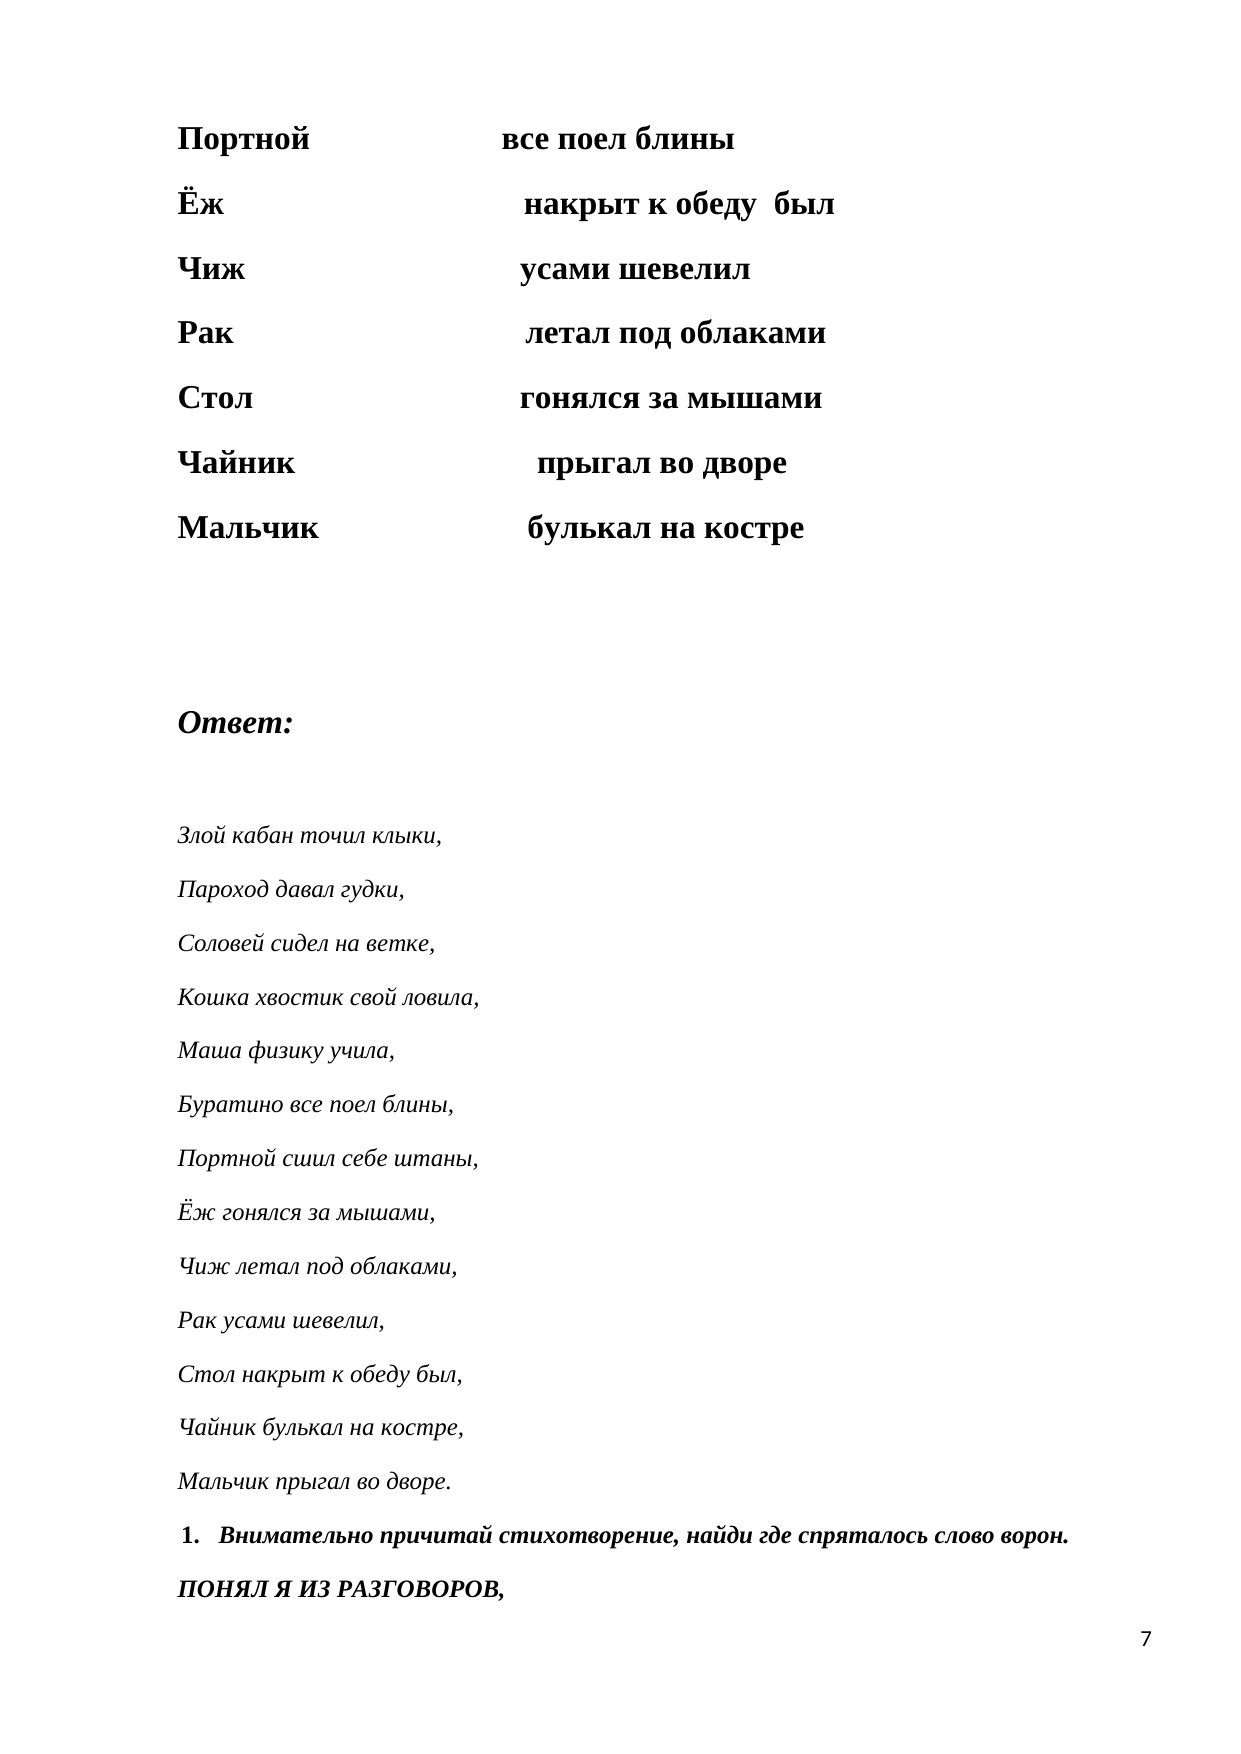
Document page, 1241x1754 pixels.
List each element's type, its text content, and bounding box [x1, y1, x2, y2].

text Ответ: [177, 702, 1152, 741]
text ПОНЯЛ Я ИЗ РАЗГОВОРОВ, [177, 1574, 1152, 1603]
text Чайник прыгал во дворе [177, 443, 1152, 481]
text Маша физику учила, [177, 1036, 1152, 1064]
text Рак усами шевелил, [177, 1305, 1152, 1333]
text Стол накрыт к обеду был, [177, 1359, 1152, 1387]
text Чиж усами шевелил [177, 248, 1152, 286]
text Пароход давал гудки, [177, 874, 1152, 903]
text Портной все поел блины [177, 118, 1152, 156]
text Стол гонялся за мышами [177, 378, 1152, 416]
text Чиж летал под облаками, [177, 1251, 1152, 1280]
text Буратино все поел блины, [177, 1089, 1152, 1118]
text Ёж гонялся за мышами, [177, 1197, 1152, 1226]
text Ёж накрыт к обеду был [177, 183, 1152, 221]
text Портной сшил себе штаны, [177, 1143, 1152, 1172]
text Чайник булькал на костре, [177, 1412, 1152, 1441]
text Злой кабан точил клыки, [177, 820, 1152, 849]
text Соловей сидел на ветке, [177, 928, 1152, 957]
text Рак летал под облаками [177, 313, 1152, 351]
text Мальчик булькал на костре [177, 507, 1152, 546]
text Мальчик прыгал во дворе. [177, 1466, 1152, 1495]
text Кошка хвостик свой ловила, [177, 982, 1152, 1010]
list Внимательно причитай стихотворение, найди где спряталось слово ворон. [181, 1520, 1152, 1549]
